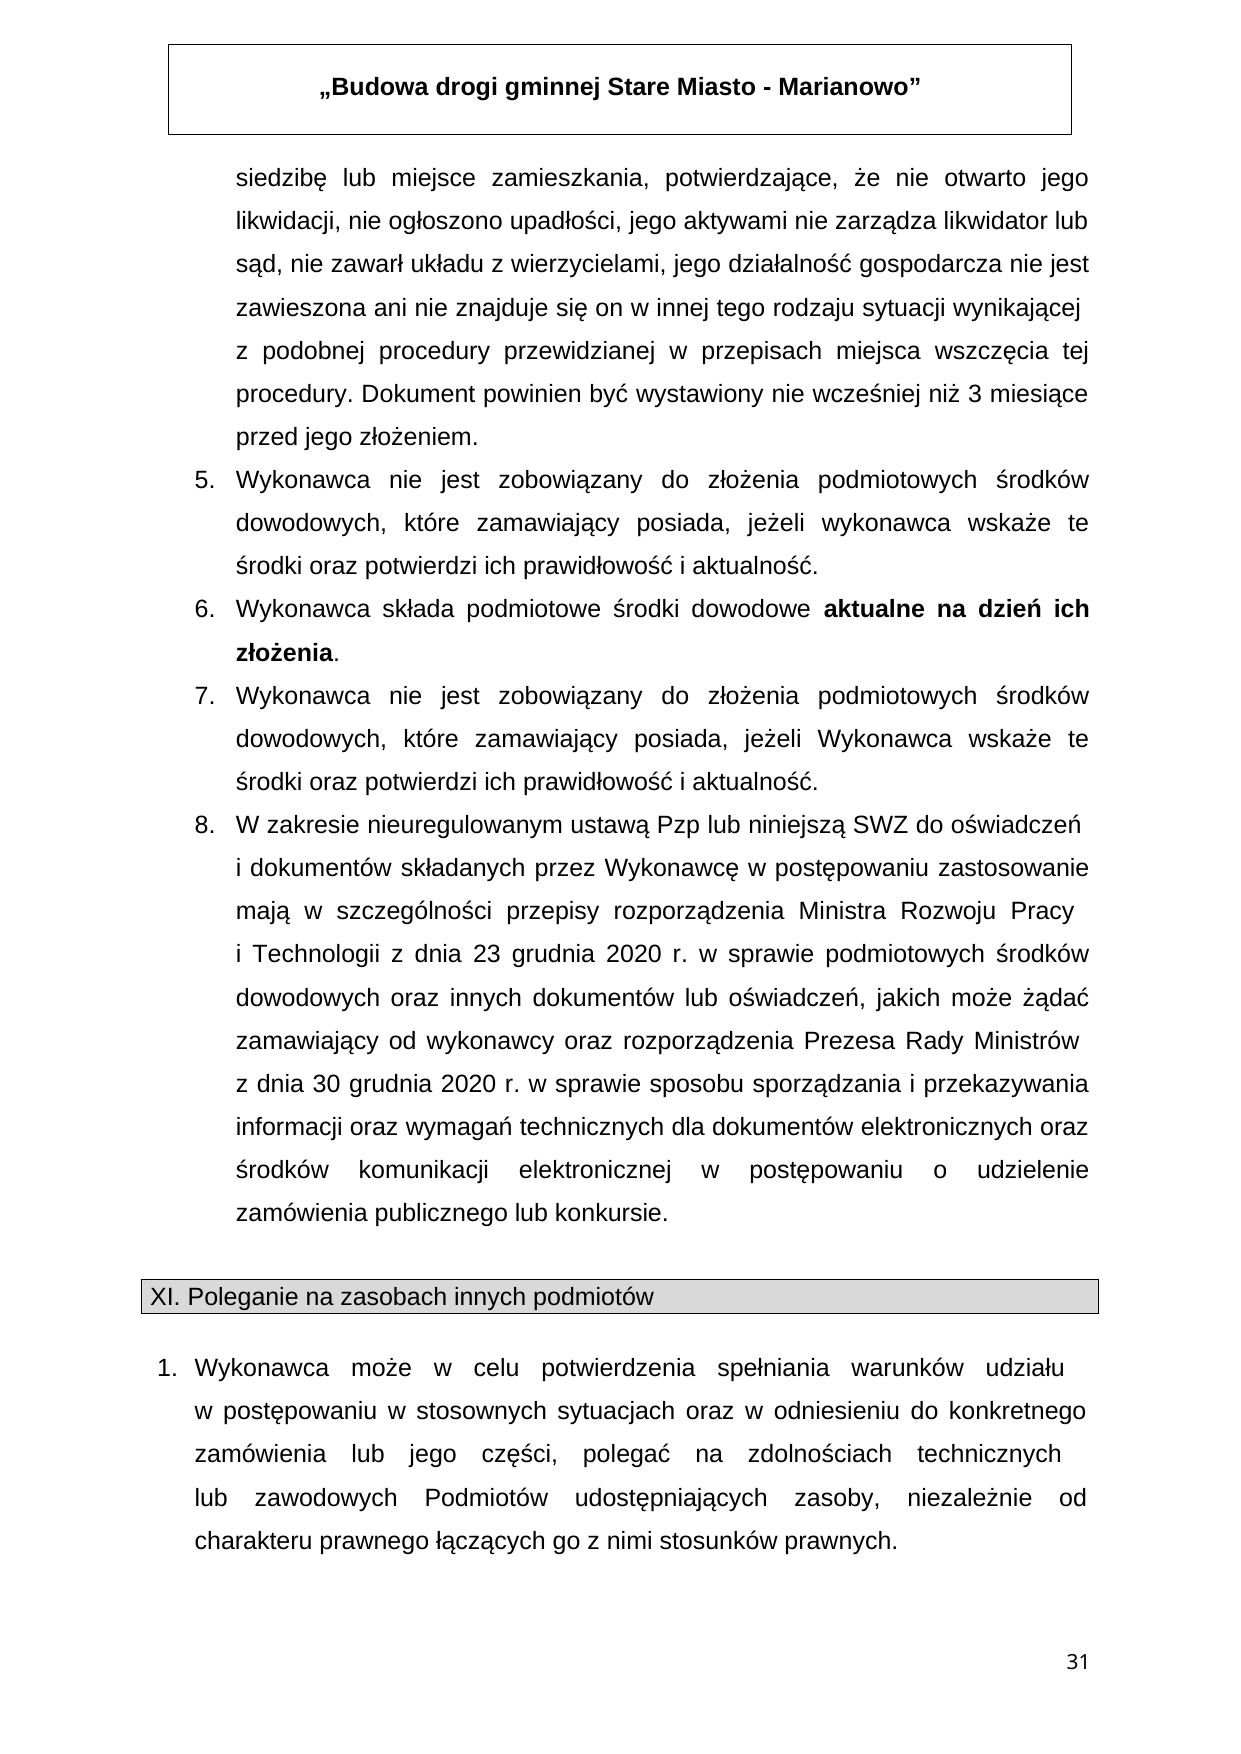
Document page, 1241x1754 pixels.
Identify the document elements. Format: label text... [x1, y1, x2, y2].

subtitle XI. Poleganie na zasobach innych podmiotów [142, 1280, 1098, 1313]
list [194, 163, 1090, 451]
list Wykonawca może w celu potwierdzenia spełniania warunków udziału w postępowaniu w stosownych sytuacjach oraz w odniesieniu do konkretnego zamówienia lub jego części, polegać na zdolnościach technicznych lub zawodowych Podmiotów udostępniających zasoby, niezależnie od charakteru prawnego łączących go z nimi stosunków prawnych. [157, 1353, 1088, 1554]
list Wykonawca składa podmiotowe środki dowodowe aktualne na dzień ich złożenia. [194, 594, 1090, 666]
list Wykonawca nie jest zobowiązany do złożenia podmiotowych środków dowodowych, które zamawiający posiada, jeżeli Wykonawca wskaże te środki oraz potwierdzi ich prawidłowość i aktualność. [194, 681, 1090, 796]
list Wykonawca nie jest zobowiązany do złożenia podmiotowych środków dowodowych, które zamawiający posiada, jeżeli wykonawca wskaże te środki oraz potwierdzi ich prawidłowość i aktualność. [194, 465, 1090, 580]
list W zakresie nieuregulowanym ustawą Pzp lub niniejszą SWZ do oświadczeń i dokumentów składanych przez Wykonawcę w postępowaniu zastosowanie mają w szczególności przepisy rozporządzenia Ministra Rozwoju Pracy i Technologii z dnia 23 grudnia 2020 r. w sprawie podmiotowych środków dowodowych oraz innych dokumentów lub oświadczeń, jakich może żądać zamawiający od wykonawcy oraz rozporządzenia Prezesa Rady Ministrów z dnia 30 grudnia 2020 r. w sprawie sposobu sporządzania i przekazywania informacji oraz wymagań technicznych dla dokumentów elektronicznych oraz środków komunikacji elektronicznej w postępowaniu o udzielenie zamówienia publicznego lub konkursie. [194, 810, 1090, 1227]
